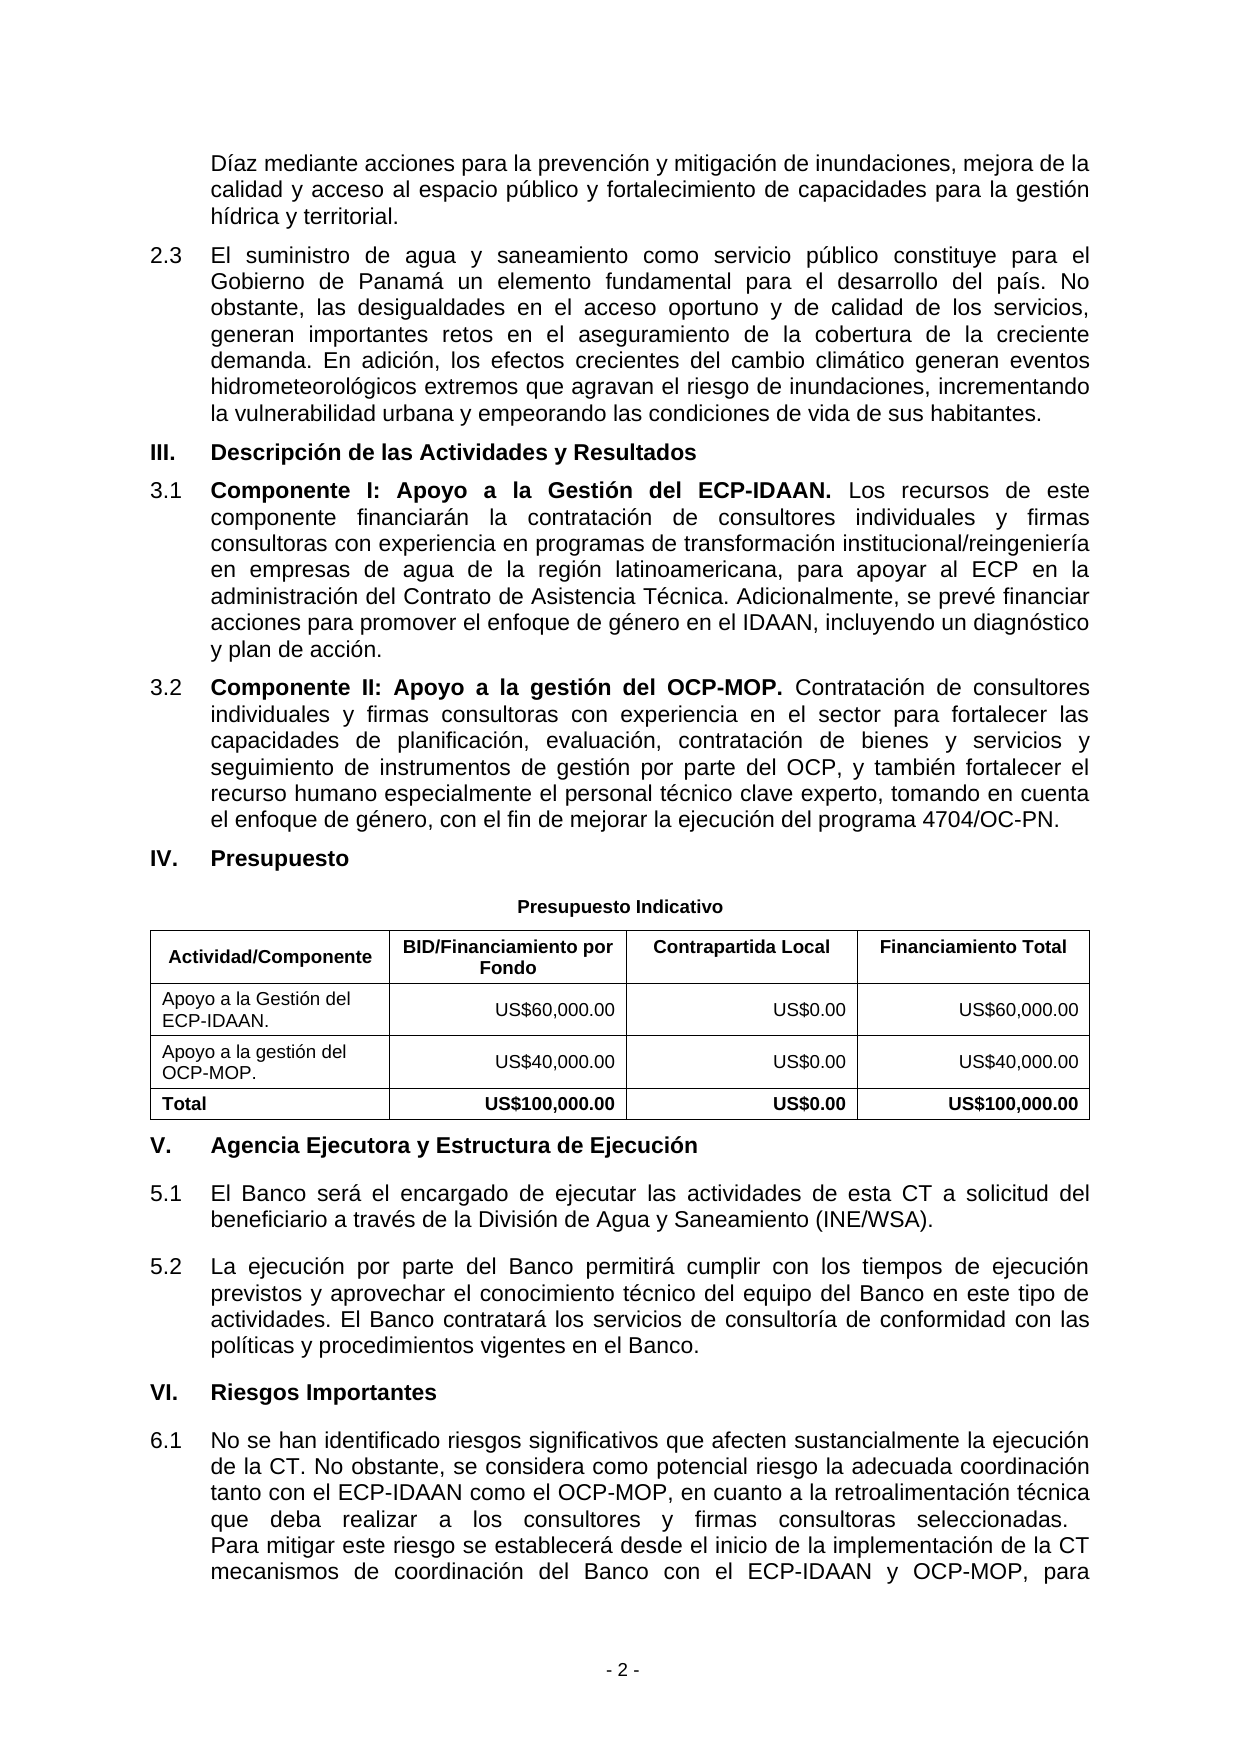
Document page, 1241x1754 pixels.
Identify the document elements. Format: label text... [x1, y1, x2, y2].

text 3.1 Componente I: Apoyo a la Gestión del ECP-IDAAN. Los recursos de este componente financiarán la contratación de consultores individuales y firmas consultoras con experiencia en programas de transformación institucional/reingeniería en empresas de agua de la región latinoamericana, para apoyar al ECP en la administración del Contrato de Asistencia Técnica. Adicionalmente, se prevé financiar acciones para promover el enfoque de género en el IDAAN, incluyendo un diagnóstico y plan de acción. [150, 477, 1090, 662]
text 2.3 El suministro de agua y saneamiento como servicio público constituye para el Gobierno de Panamá un elemento fundamental para el desarrollo del país. No obstante, las desigualdades en el acceso oportuno y de calidad de los servicios, generan importantes retos en el aseguramiento de la cobertura de la creciente demanda. En adición, los efectos crecientes del cambio climático generan eventos hidrometeorológicos extremos que agravan el riesgo de inundaciones, incrementando la vulnerabilidad urbana y empeorando las condiciones de vida de sus habitantes. [150, 242, 1090, 426]
table_cell US$0.00 [627, 1036, 857, 1088]
table_cell US$40,000.00 [390, 1036, 626, 1088]
table_cell Total [151, 1089, 389, 1119]
table_cell US$60,000.00 [858, 984, 1089, 1035]
text 3.2 Componente II: Apoyo a la gestión del OCP-MOP. Contratación de consultores individuales y firmas consultoras con experiencia en el sector para fortalecer las capacidades de planificación, evaluación, contratación de bienes y servicios y seguimiento de instrumentos de gestión por parte del OCP, y también fortalecer el recurso humano especialmente el personal técnico clave experto, tomando en cuenta el enfoque de género, con el fin de mejorar la ejecución del programa 4704/OC-PN. [150, 674, 1090, 832]
table_cell US$100,000.00 [390, 1089, 626, 1119]
table_cell Apoyo a la gestión del OCP-MOP. [151, 1036, 389, 1088]
table_cell US$0.00 [627, 984, 857, 1035]
text Presupuesto Indicativo [150, 896, 1090, 918]
text V. Agencia Ejecutora y Estructura de Ejecución [150, 1132, 1090, 1159]
table_cell US$40,000.00 [858, 1036, 1089, 1088]
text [150, 150, 1090, 229]
table_cell US$100,000.00 [858, 1089, 1089, 1119]
table_header Financiamiento Total [858, 931, 1089, 983]
text 5.1 El Banco será el encargado de ejecutar las actividades de esta CT a solicitud del beneficiario a través de la División de Agua y Saneamiento (INE/WSA). [150, 1179, 1090, 1232]
text 5.2 La ejecución por parte del Banco permitirá cumplir con los tiempos de ejecución previstos y aprovechar el conocimiento técnico del equipo del Banco en este tipo de actividades. El Banco contratará los servicios de consultoría de conformidad con las políticas y procedimientos vigentes en el Banco. [150, 1253, 1090, 1358]
table_header Actividad/Componente [151, 931, 389, 983]
table_header Contrapartida Local [627, 931, 857, 983]
table_cell US$0.00 [627, 1089, 857, 1119]
table_cell Apoyo a la Gestión del ECP-IDAAN. [151, 984, 389, 1035]
text VI. Riesgos Importantes [150, 1379, 1090, 1406]
text III. Descripción de las Actividades y Resultados [150, 438, 1090, 465]
table_cell US$60,000.00 [390, 984, 626, 1035]
text IV. Presupuesto [150, 845, 1090, 871]
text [150, 1427, 1090, 1585]
table_header BID/Financiamiento por Fondo [390, 931, 626, 983]
